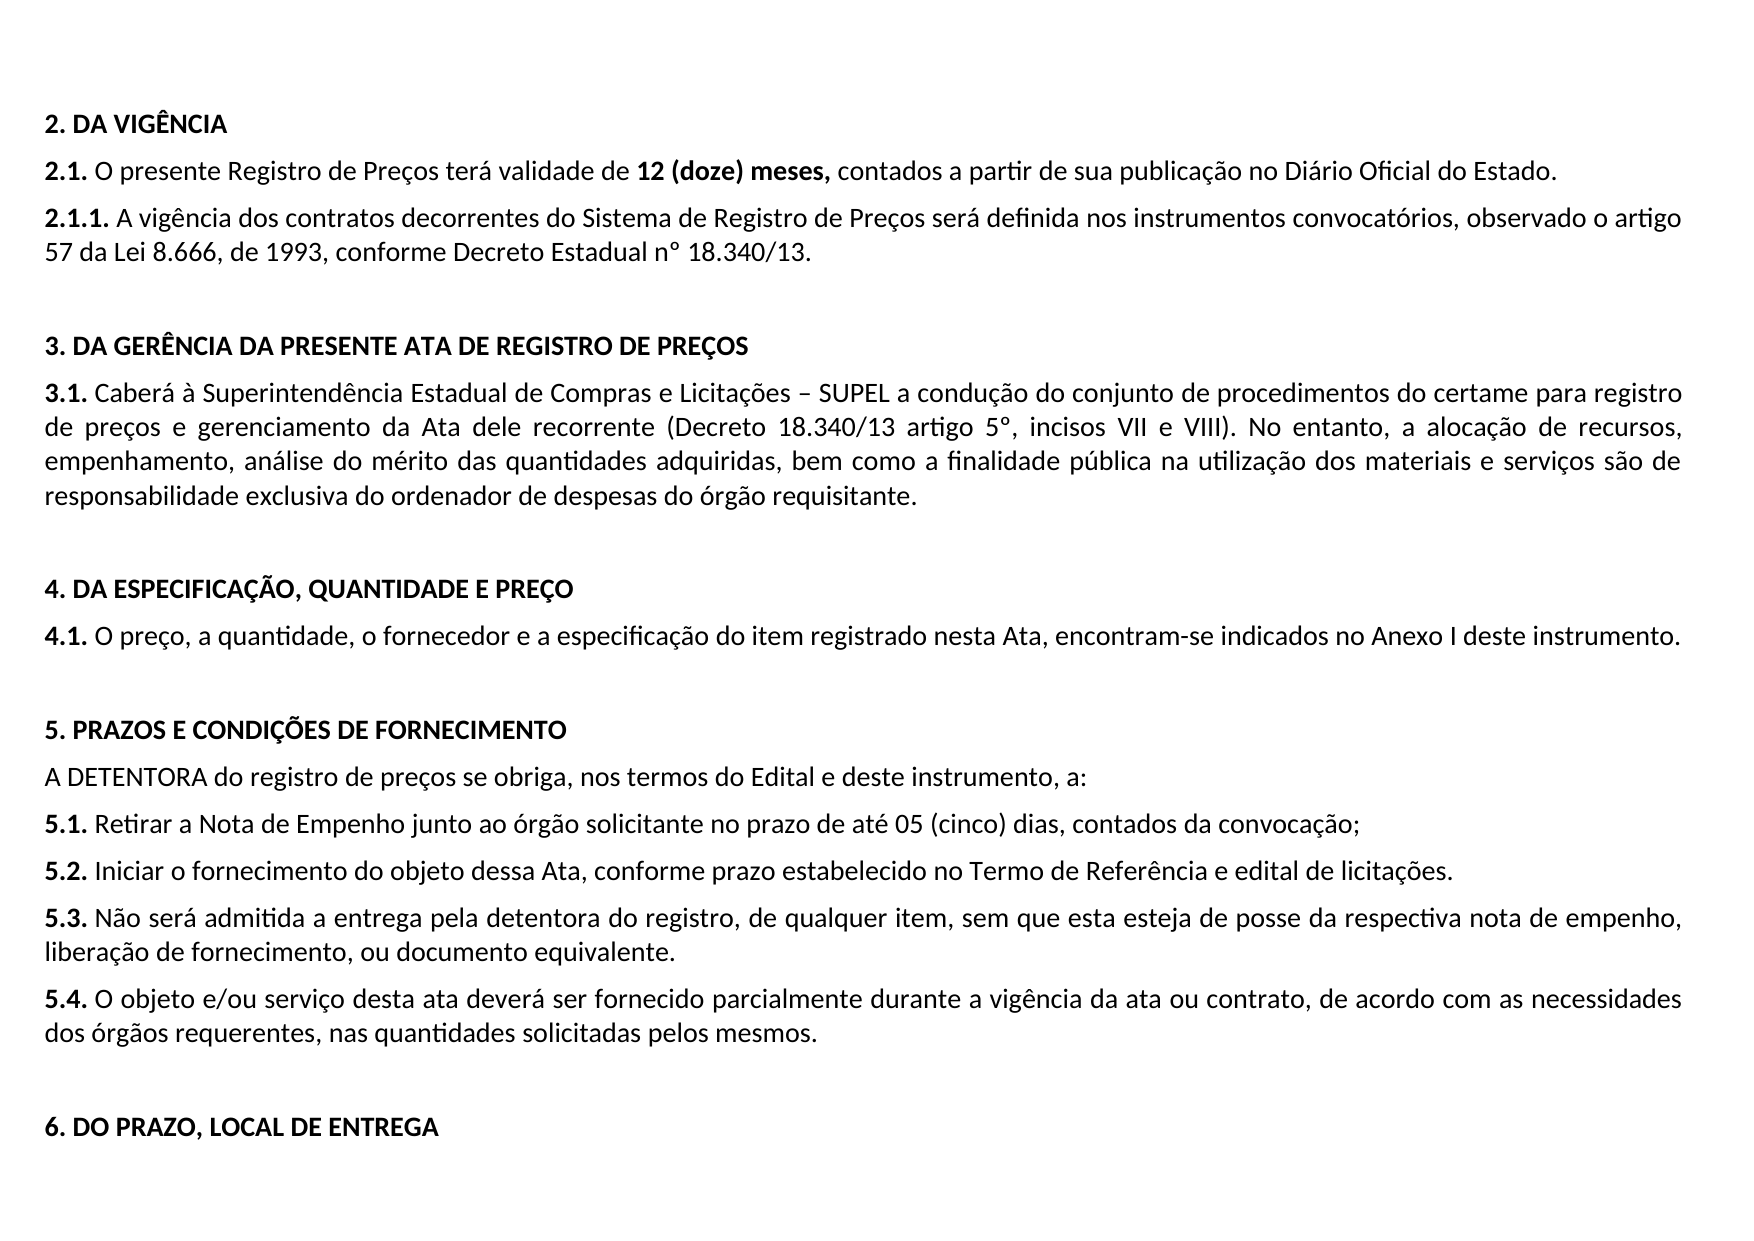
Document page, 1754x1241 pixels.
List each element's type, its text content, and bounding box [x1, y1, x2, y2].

text 3.1. Caberá à Superintendência Estadual de Compras e Licitações – SUPEL a condução do conjunto de procedimentos do certame para registro de preços e gerenciamento da Ata dele recorrente (Decreto 18.340/13 artigo 5º, incisos VII e VIII). No entanto, a alocação de recursos, empenhamento, análise do mérito das quantidades adquiridas, bem como a finalidade pública na utilização dos materiais e serviços são de responsabilidade exclusiva do ordenador de despesas do órgão requisitante. [44, 375, 1682, 512]
text 3. DA GERÊNCIA DA PRESENTE ATA DE REGISTRO DE PREÇOS [44, 328, 1682, 362]
text 6. DO PRAZO, LOCAL DE ENTREGA [44, 1109, 1682, 1143]
text 2.1.1. A vigência dos contratos decorrentes do Sistema de Registro de Preços será definida nos instrumentos convocatórios, observado o artigo 57 da Lei 8.666, de 1993, conforme Decreto Estadual nº 18.340/13. [44, 200, 1682, 268]
text 5.2. Iniciar o fornecimento do objeto dessa Ata, conforme prazo estabelecido no Termo de Referência e edital de licitações. [44, 853, 1682, 887]
text 2.1. O presente Registro de Preços terá validade de 12 (doze) meses, contados a partir de sua publicação no Diário Oficial do Estado. [44, 153, 1682, 187]
text A DETENTORA do registro de preços se obriga, nos termos do Edital e deste instrumento, a: [44, 759, 1682, 793]
text 5.4. O objeto e/ou serviço desta ata deverá ser fornecido parcialmente durante a vigência da ata ou contrato, de acordo com as necessidades dos órgãos requerentes, nas quantidades solicitadas pelos mesmos. [44, 981, 1682, 1050]
text 5.3. Não será admitida a entrega pela detentora do registro, de qualquer item, sem que esta esteja de posse da respectiva nota de empenho, liberação de fornecimento, ou documento equivalente. [44, 900, 1682, 968]
text 2. DA VIGÊNCIA [44, 106, 1682, 140]
text 4. DA ESPECIFICAÇÃO, QUANTIDADE E PREÇO [44, 572, 1682, 606]
text 5. PRAZOS E CONDIÇÕES DE FORNECIMENTO [44, 712, 1682, 747]
text 5.1. Retirar a Nota de Empenho junto ao órgão solicitante no prazo de até 05 (cinco) dias, contados da convocação; [44, 806, 1682, 840]
text 4.1. O preço, a quantidade, o fornecedor e a especificação do item registrado nesta Ata, encontram-se indicados no Anexo I deste instrumento. [44, 618, 1682, 653]
